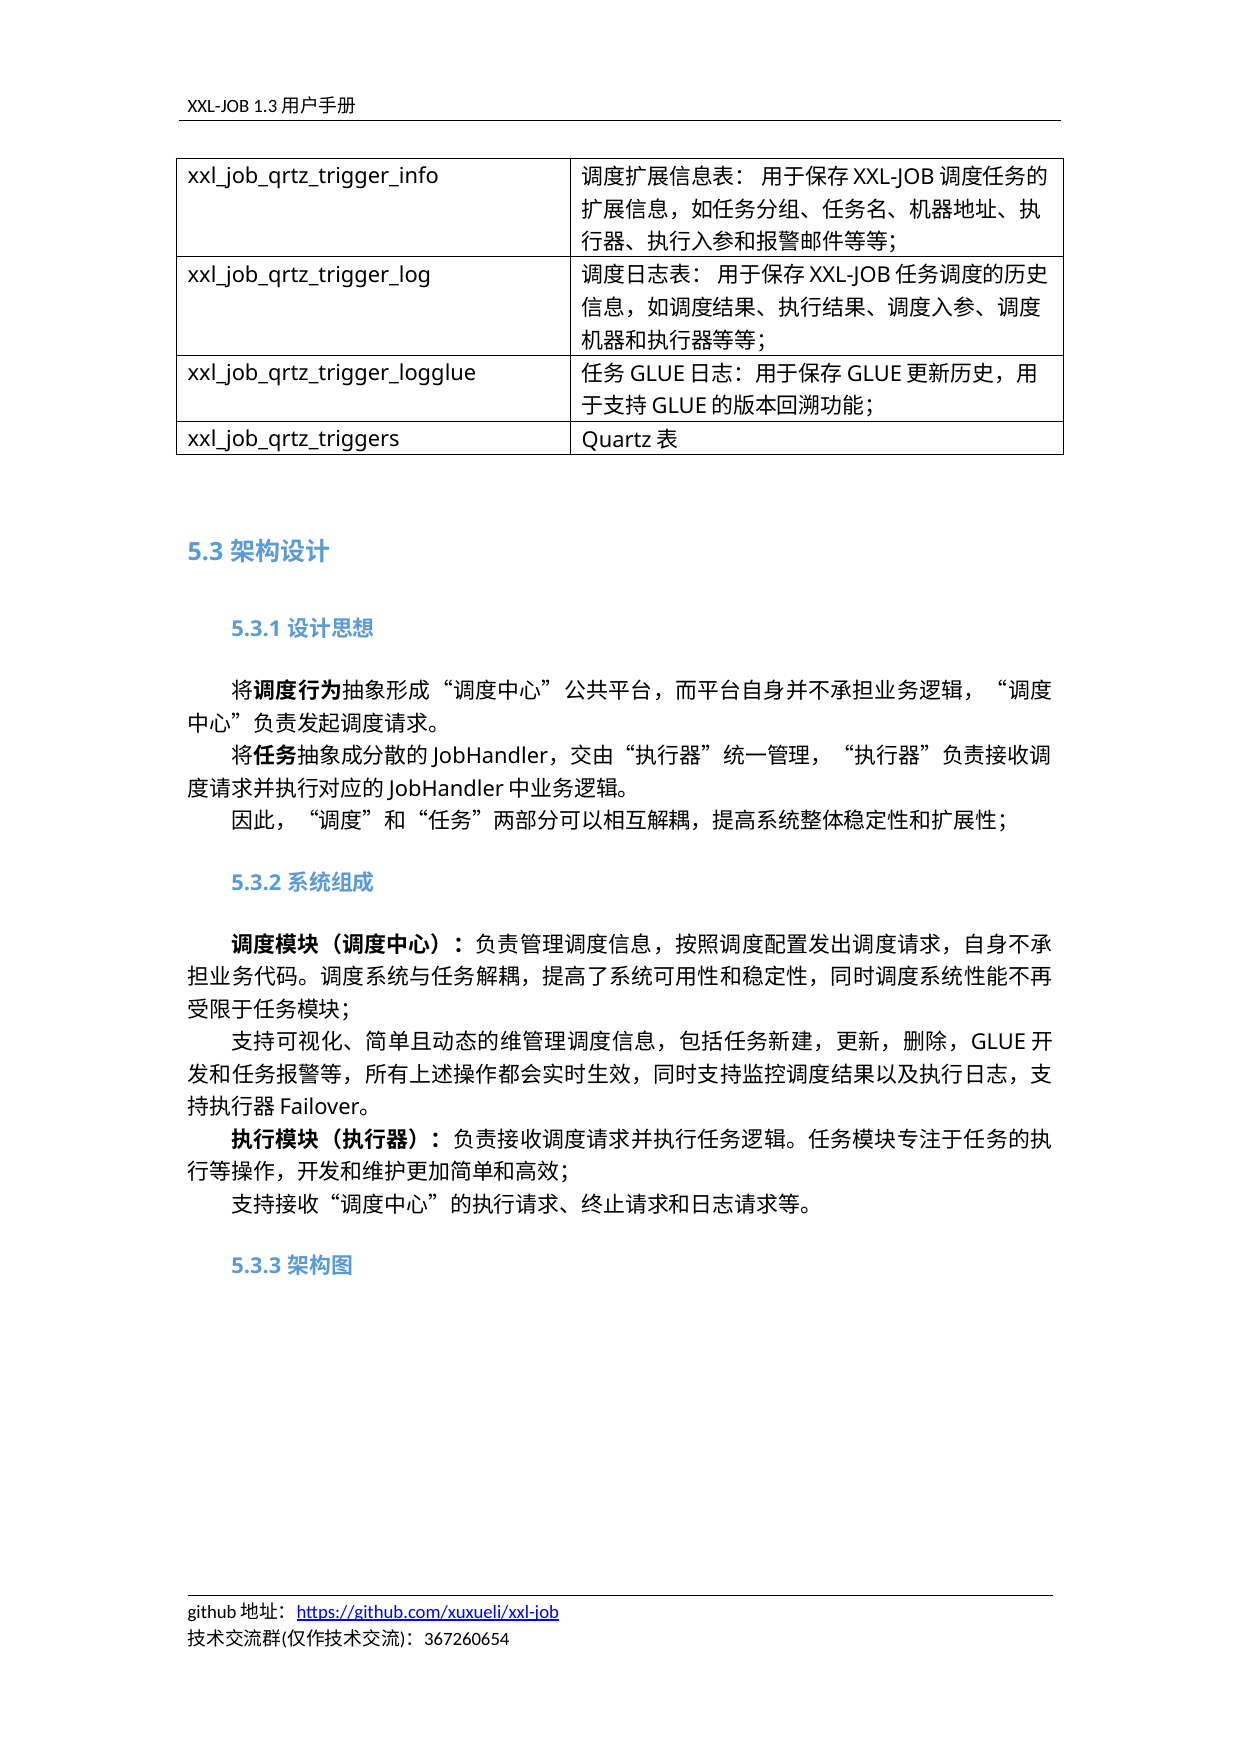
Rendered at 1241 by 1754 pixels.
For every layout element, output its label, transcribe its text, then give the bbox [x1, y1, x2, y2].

table_cell xxl_job_qrtz_triggers [177, 422, 570, 454]
table_cell 调度扩展信息表： 用于保存XXL-JOB调度任务的扩展信息，如任务分组、任务名、机器地址、执行器、执行入参和报警邮件等等； [571, 159, 1063, 256]
subtitle 5.3.3 架构图 [187, 1248, 1053, 1280]
subtitle 5.3.2 系统组成 [187, 864, 1053, 897]
text 因此，“调度”和“任务”两部分可以相互解耦，提高系统整体稳定性和扩展性； [187, 803, 1053, 835]
subtitle 5.3.1 设计思想 [187, 611, 1053, 644]
table_cell xxl_job_qrtz_trigger_info [177, 159, 570, 256]
text 支持可视化、简单且动态的维管理调度信息，包括任务新建，更新，删除，GLUE开发和任务报警等，所有上述操作都会实时生效，同时支持监控调度结果以及执行日志，支持执行器Failover。 [187, 1024, 1053, 1121]
text 将调度行为抽象形成“调度中心”公共平台，而平台自身并不承担业务逻辑，“调度中心”负责发起调度请求。 [187, 673, 1053, 738]
table_cell Quartz表 [571, 422, 1063, 454]
text 调度模块（调度中心）：负责管理调度信息，按照调度配置发出调度请求，自身不承担业务代码。调度系统与任务解耦，提高了系统可用性和稳定性，同时调度系统性能不再受限于任务模块； [187, 926, 1053, 1024]
table_cell 任务GLUE日志：用于保存GLUE更新历史，用于支持GLUE的版本回溯功能； [571, 356, 1063, 421]
subtitle 5.3 架构设计 [187, 517, 1053, 582]
text 执行模块（执行器）：负责接收调度请求并执行任务逻辑。任务模块专注于任务的执行等操作，开发和维护更加简单和高效； [187, 1121, 1053, 1186]
table_cell 调度日志表： 用于保存XXL-JOB任务调度的历史信息，如调度结果、执行结果、调度入参、调度机器和执行器等等； [571, 257, 1063, 355]
table_cell xxl_job_qrtz_trigger_log [177, 257, 570, 355]
text 支持接收“调度中心”的执行请求、终止请求和日志请求等。 [187, 1186, 1053, 1219]
text 将任务抽象成分散的JobHandler，交由“执行器”统一管理，“执行器”负责接收调度请求并执行对应的JobHandler中业务逻辑。 [187, 738, 1053, 803]
table_cell xxl_job_qrtz_trigger_logglue [177, 356, 570, 421]
